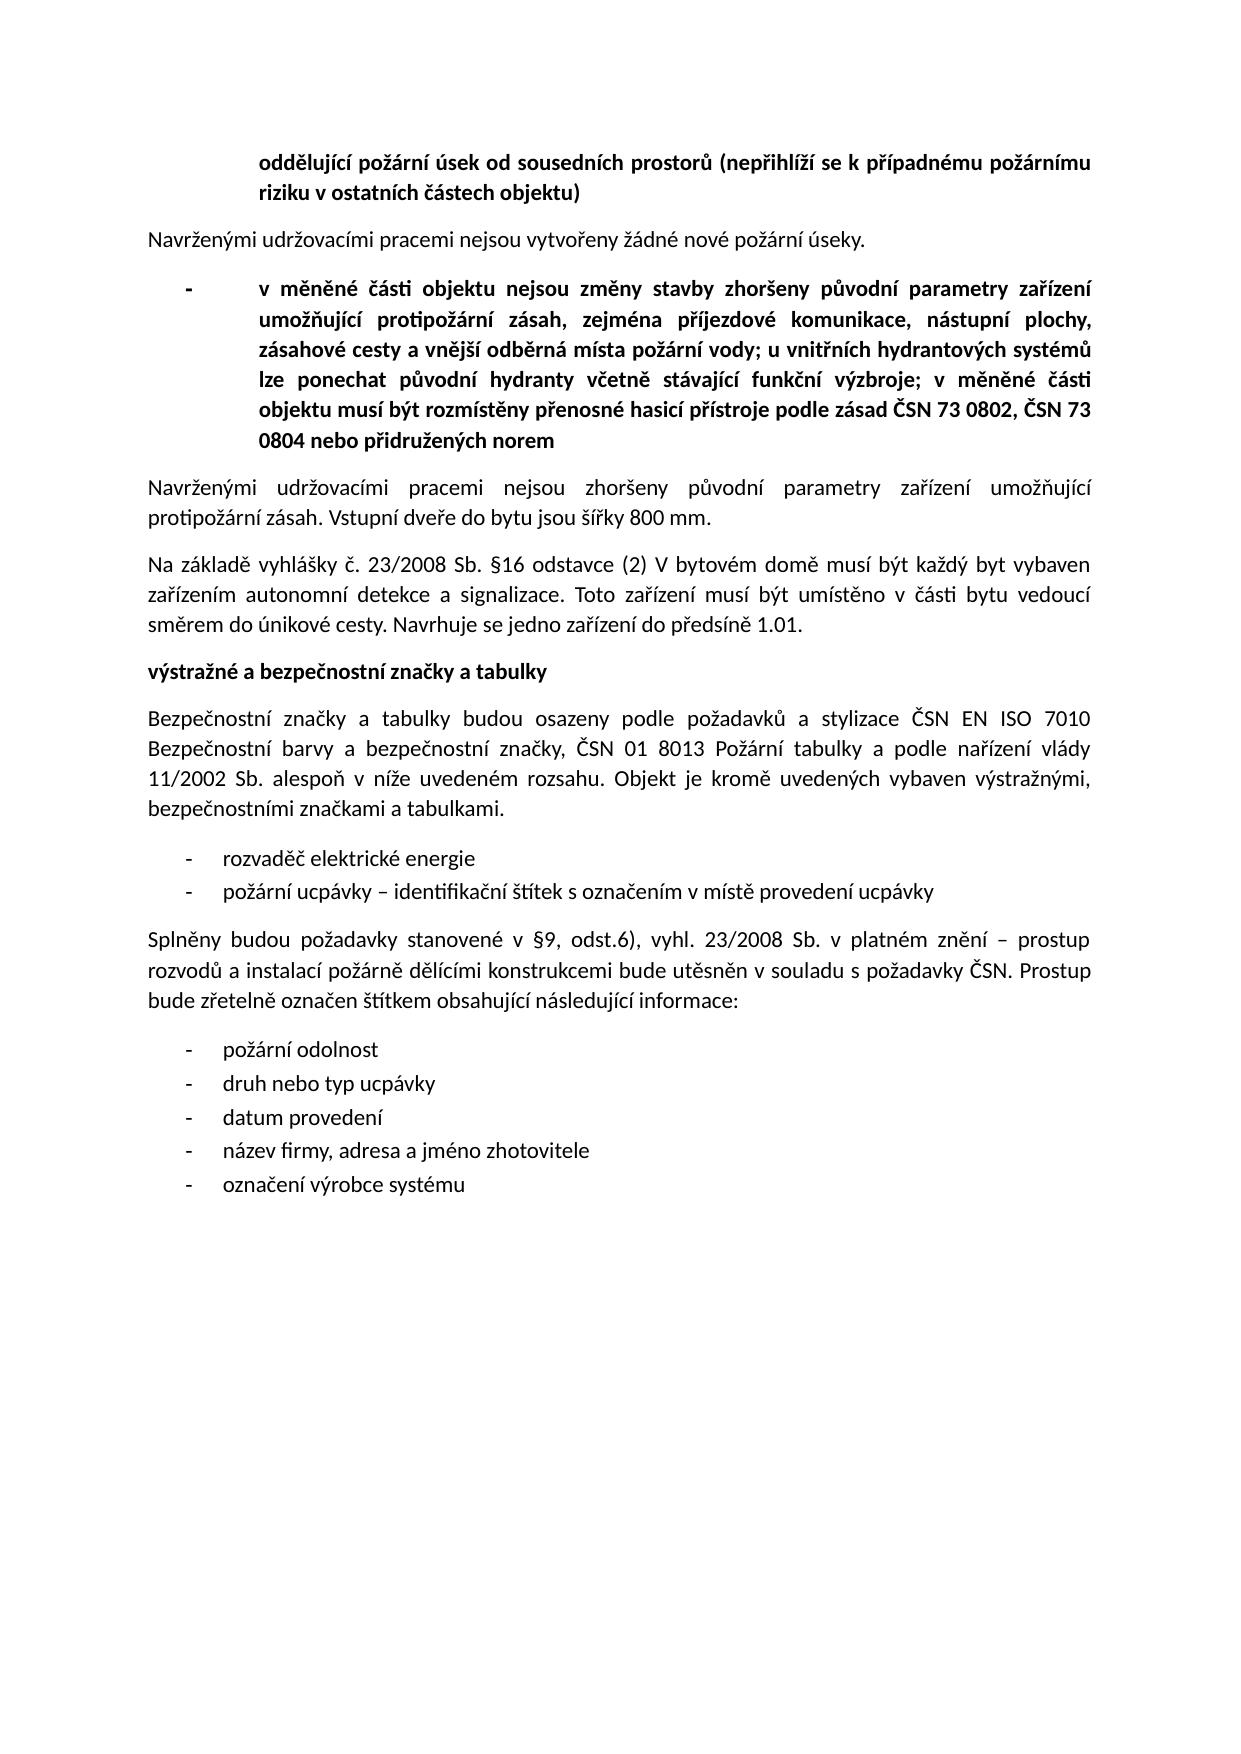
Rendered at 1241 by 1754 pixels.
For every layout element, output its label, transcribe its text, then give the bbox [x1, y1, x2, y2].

list datum provedení [185, 1100, 1093, 1132]
text Navrženými udržovacími pracemi nejsou zhoršeny původní parametry zařízení umožňující protipožární zásah. Vstupní dveře do bytu jsou šířky 800 mm. [148, 473, 1093, 531]
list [185, 148, 1093, 206]
list rozvaděč elektrické energie [185, 841, 1093, 873]
list požární ucpávky – identifikační štítek s označením v místě provedení ucpávky [185, 875, 1093, 906]
text Na základě vyhlášky č. 23/2008 Sb. §16 odstavce (2) V bytovém domě musí být každý byt vybaven zařízením autonomní detekce a signalizace. Toto zařízení musí být umístěno v části bytu vedoucí směrem do únikové cesty. Navrhuje se jedno zařízení do předsíně 1.01. [148, 550, 1093, 638]
list druh nebo typ ucpávky [185, 1067, 1093, 1098]
list požární odolnost [185, 1033, 1093, 1064]
text Bezpečnostní značky a tabulky budou osazeny podle požadavků a stylizace ČSN EN ISO 7010 Bezpečnostní barvy a bezpečnostní značky, ČSN 01 8013 Požární tabulky a podle nařízení vlády 11/2002 Sb. alespoň v níže uvedeném rozsahu. Objekt je kromě uvedených vybaven výstražnými, bezpečnostními značkami a tabulkami. [148, 704, 1093, 823]
list označení výrobce systému [185, 1168, 1093, 1199]
text výstražné a bezpečnostní značky a tabulky [148, 657, 1093, 685]
text Splněny budou požadavky stanovené v §9, odst.6), vyhl. 23/2008 Sb. v platném znění – prostup rozvodů a instalací požárně dělícími konstrukcemi bude utěsněn v souladu s požadavky ČSN. Prostup bude zřetelně označen štítkem obsahující následující informace: [148, 926, 1093, 1014]
text Navrženými udržovacími pracemi nejsou vytvořeny žádné nové požární úseky. [148, 225, 1093, 253]
list název firmy, adresa a jméno zhotovitele [185, 1134, 1093, 1165]
list v měněné části objektu nejsou změny stavby zhoršeny původní parametry zařízení umožňující protipožární zásah, zejména příjezdové komunikace, nástupní plochy, zásahové cesty a vnější odběrná místa požární vody; u vnitřních hydrantových systémů lze ponechat původní hydranty včetně stávající funkční výzbroje; v měněné části objektu musí být rozmístěny přenosné hasicí přístroje podle zásad ČSN 73 0802, ČSN 73 0804 nebo přidružených norem [185, 272, 1093, 454]
